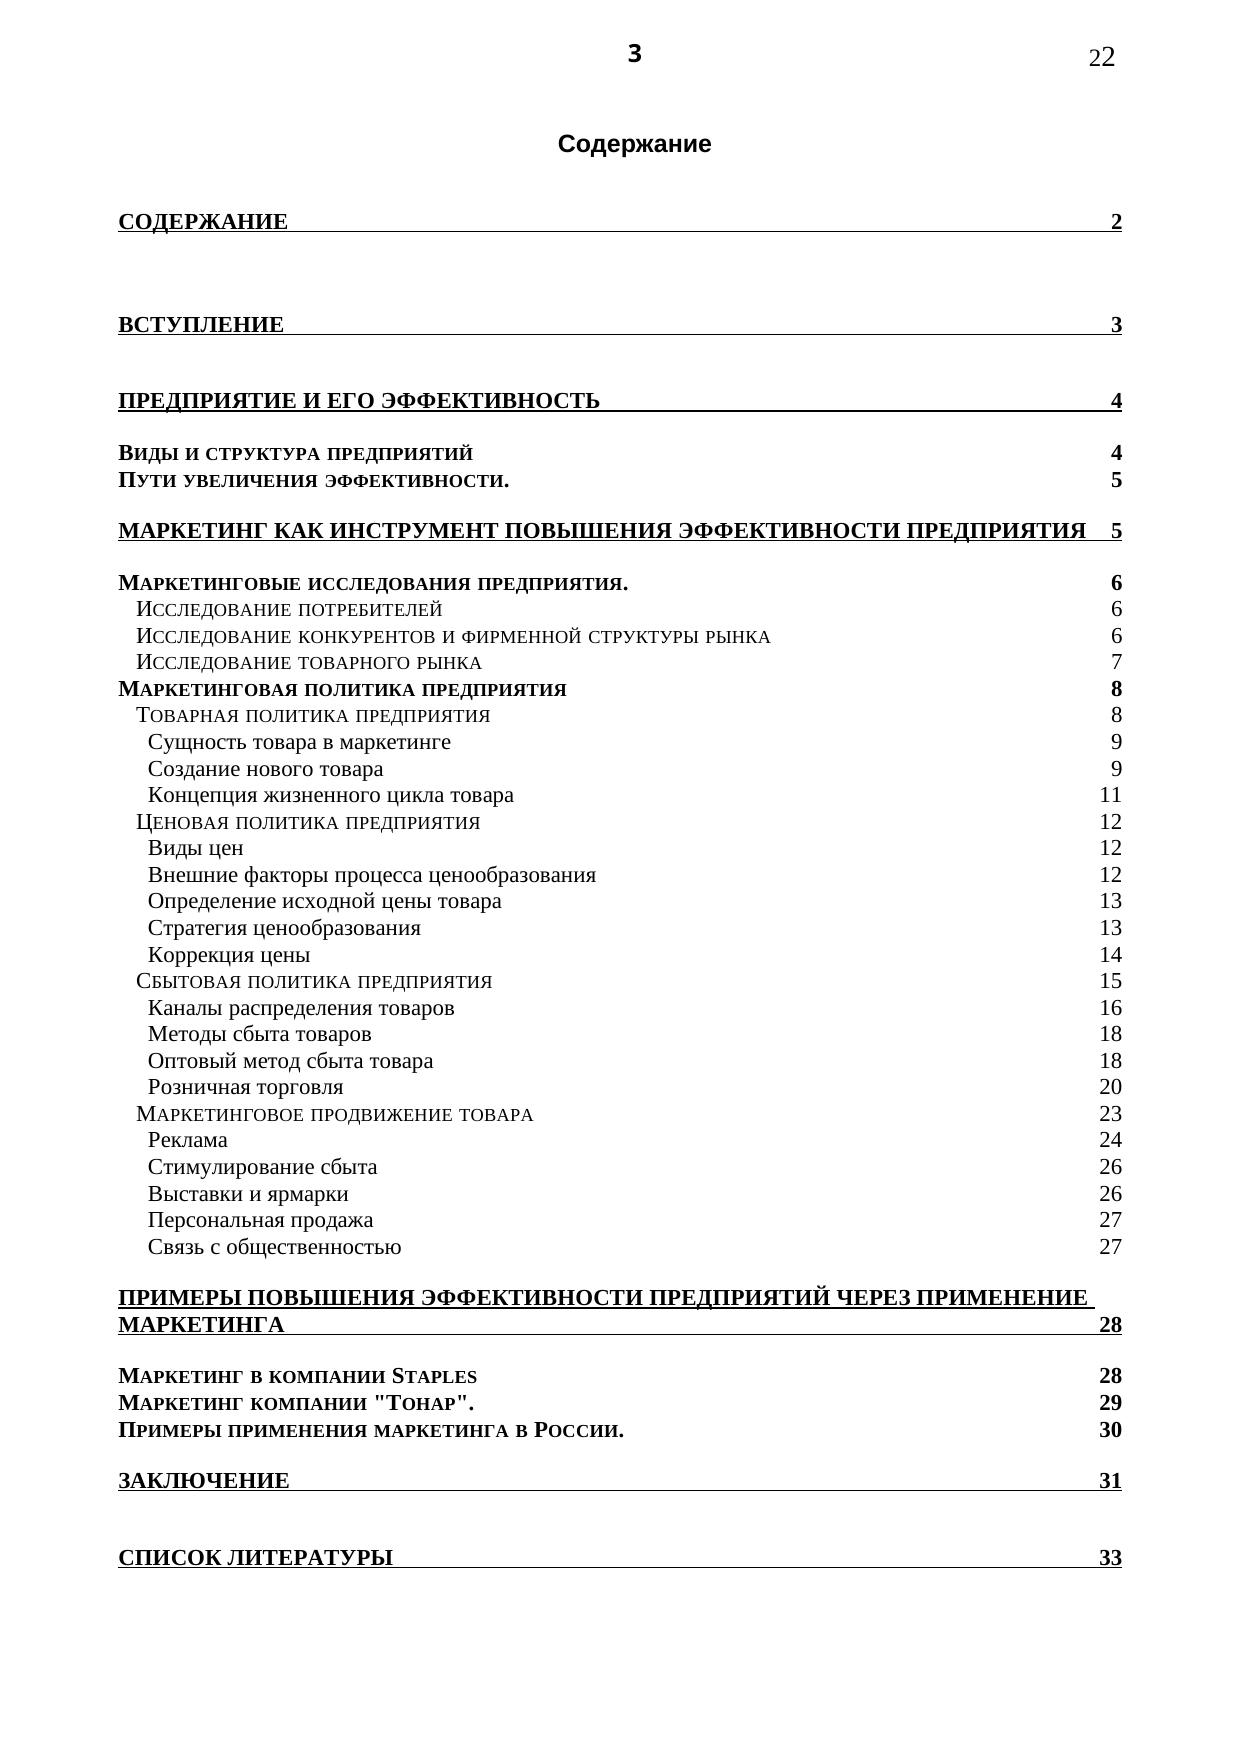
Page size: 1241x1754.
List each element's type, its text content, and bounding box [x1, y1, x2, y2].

text Товарная политика предприятия [118, 701, 1122, 728]
text Заключение [118, 1467, 1122, 1490]
subtitle Содержание [118, 128, 1122, 158]
text Исследование потребителей [118, 595, 1122, 622]
text Примеры повышения эффективности предприятий через применение маркетинга [118, 1284, 1122, 1334]
text Розничная торговля [118, 1073, 1122, 1100]
text Стимулирование сбыта [118, 1153, 1122, 1179]
text Вступление [118, 311, 1122, 334]
text Сущность товара в маркетинге [118, 728, 1122, 754]
text Выставки и ярмарки [118, 1179, 1122, 1206]
text Концепция жизненного цикла товара [118, 781, 1122, 808]
text Исследование товарного рынка [118, 648, 1122, 675]
text Стратегия ценообразования [118, 914, 1122, 940]
text Внешние факторы процесса ценообразования [118, 861, 1122, 887]
text Маркетинговая политика предприятия [118, 675, 1122, 701]
text Связь с общественностью [118, 1233, 1122, 1259]
text Каналы распределения товаров [118, 993, 1122, 1020]
text Создание нового товара [118, 754, 1122, 781]
text Коррекция цены [118, 940, 1122, 967]
text Список литературы [118, 1543, 1122, 1567]
text Определение исходной цены товара [118, 887, 1122, 914]
text Предприятие и его эффективность [118, 387, 1122, 410]
text Маркетинговые исследования предприятия. [118, 568, 1122, 595]
text Виды цен [118, 834, 1122, 861]
text Маркетинг как инструмент повышения эффективности предприятия [118, 517, 1122, 540]
text Оптовый метод сбыта товара [118, 1047, 1122, 1073]
text Сбытовая политика предприятия [118, 967, 1122, 993]
text Виды и структура предприятий [118, 439, 1122, 465]
text Методы сбыта товаров [118, 1020, 1122, 1047]
text Маркетинг в компании Staples [118, 1362, 1122, 1389]
text Реклама [118, 1126, 1122, 1153]
text Пути увеличения эффективности. [118, 465, 1122, 492]
text Содержание [118, 208, 1122, 231]
text Исследование конкурентов и фирменной структуры рынка [118, 622, 1122, 648]
text Маркетинговое продвижение товара [118, 1100, 1122, 1126]
text Маркетинг компании "Тонар". [118, 1389, 1122, 1415]
text Примеры применения маркетинга в России. [118, 1415, 1122, 1442]
text Персональная продажа [118, 1206, 1122, 1233]
text Ценовая политика предприятия [118, 808, 1122, 834]
